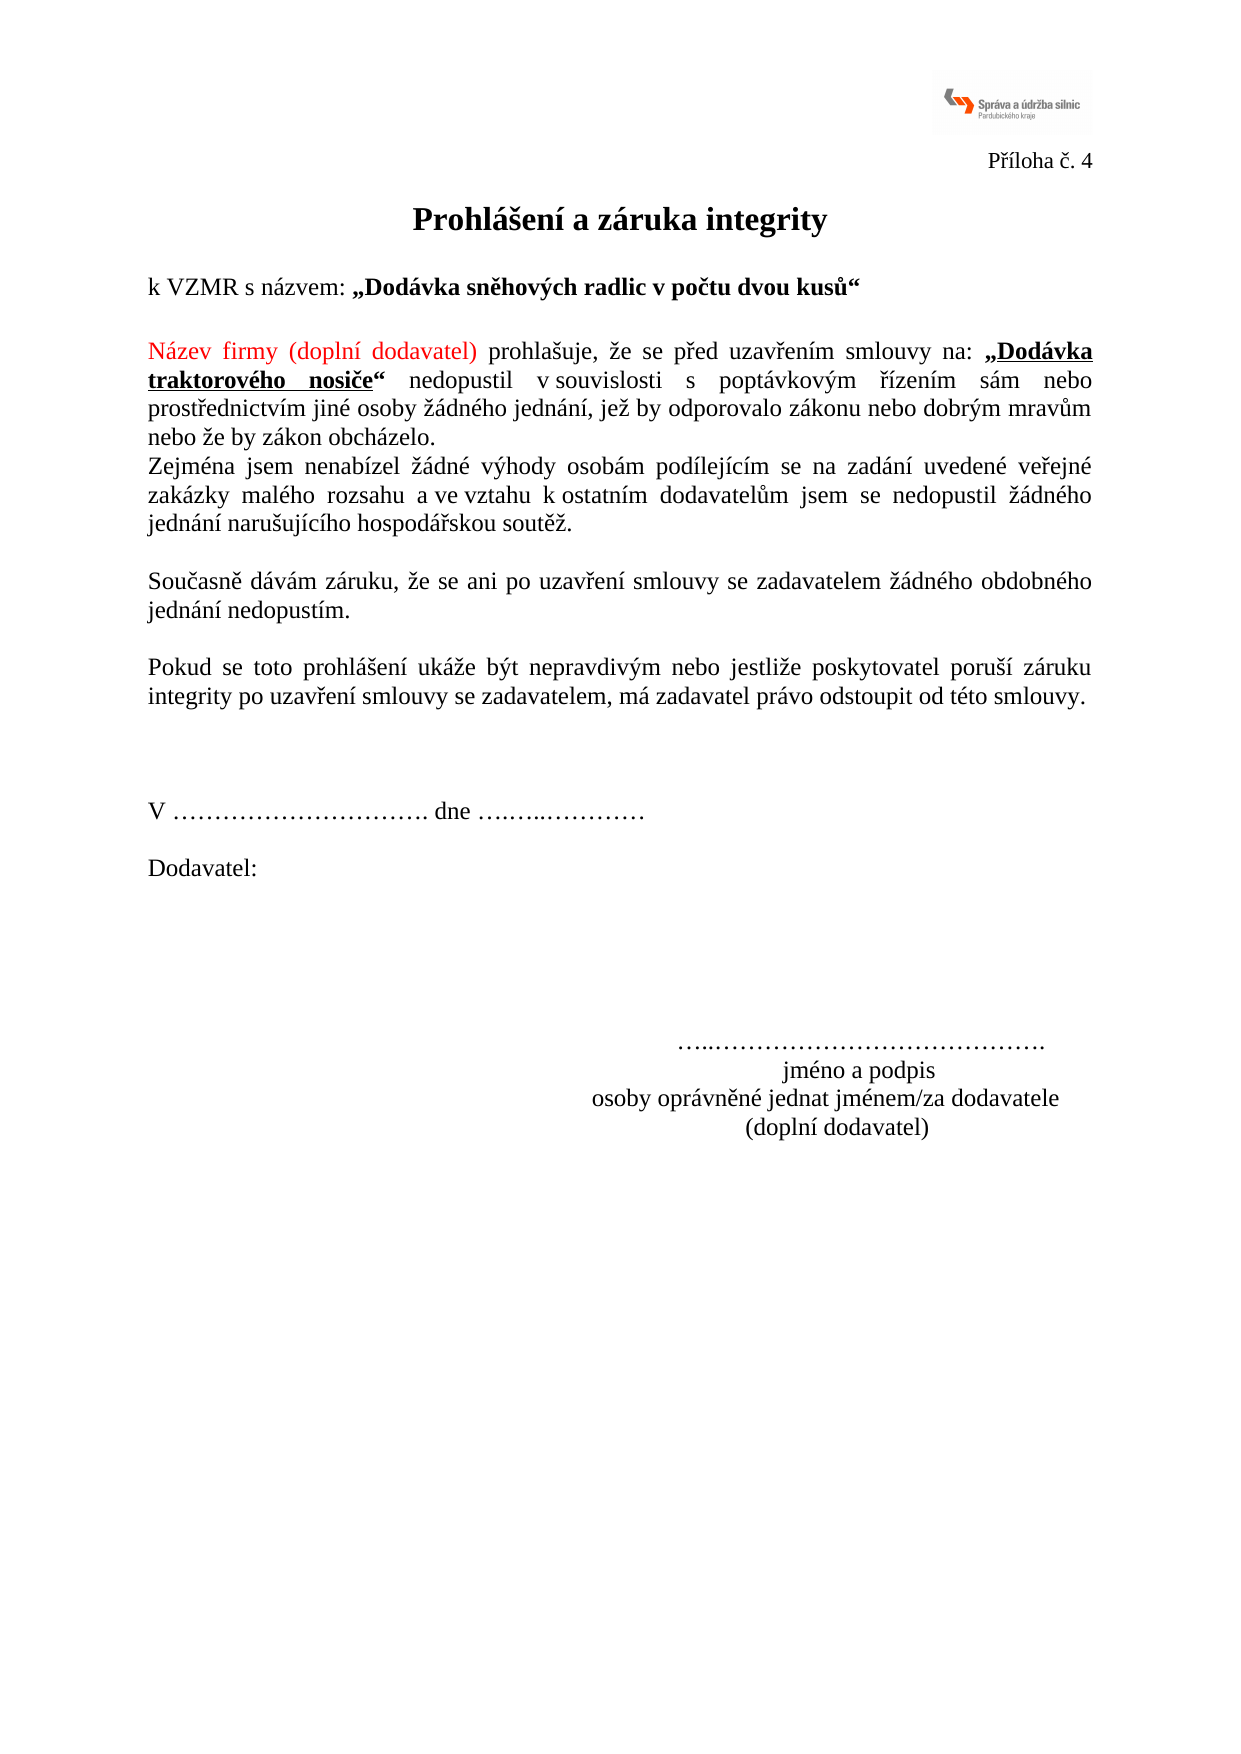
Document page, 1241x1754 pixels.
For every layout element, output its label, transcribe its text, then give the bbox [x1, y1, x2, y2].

text (doplní dodavatel) [590, 1112, 1093, 1141]
text k VZMR s názvem: „Dodávka sněhových radlic v počtu dvou kusů“ [148, 272, 1093, 301]
text V …………………………. dne ….…..………… [148, 796, 1093, 825]
text Pokud se toto prohlášení ukáže být nepravdivým nebo jestliže poskytovatel poruší záruku integrity po uzavření smlouvy se zadavatelem, má zadavatel právo odstoupit od této smlouvy. [148, 652, 1093, 710]
text Současně dávám záruku, že se ani po uzavření smlouvy se zadavatelem žádného obdobného jednání nedopustím. [148, 566, 1093, 623]
text jméno a podpis [590, 1055, 1093, 1083]
text Příloha č. 4 [148, 148, 1093, 174]
text Název firmy (doplní dodavatel) prohlašuje, že se před uzavřením smlouvy na: „Dodávka traktorového nosiče“ nedopustil v souvislosti s poptávkovým řízením sám nebo prostřednictvím jiné osoby žádného jednání, jež by odporovalo zákonu nebo dobrým mravům nebo že by zákon obcházelo. [148, 336, 1093, 451]
text …..…………………………………. [664, 1026, 1093, 1055]
picture [931, 70, 1093, 135]
text osoby oprávněné jednat jménem/za dodavatele [148, 1083, 1093, 1112]
text Zejména jsem nenabízel žádné výhody osobám podílejícím se na zadání uvedené veřejné zakázky malého rozsahu a ve vztahu k ostatním dodavatelům jsem se nedopustil žádného jednání narušujícího hospodářskou soutěž. [148, 451, 1093, 537]
text Dodavatel: [148, 853, 1093, 882]
text Prohlášení a záruka integrity [148, 199, 1093, 237]
